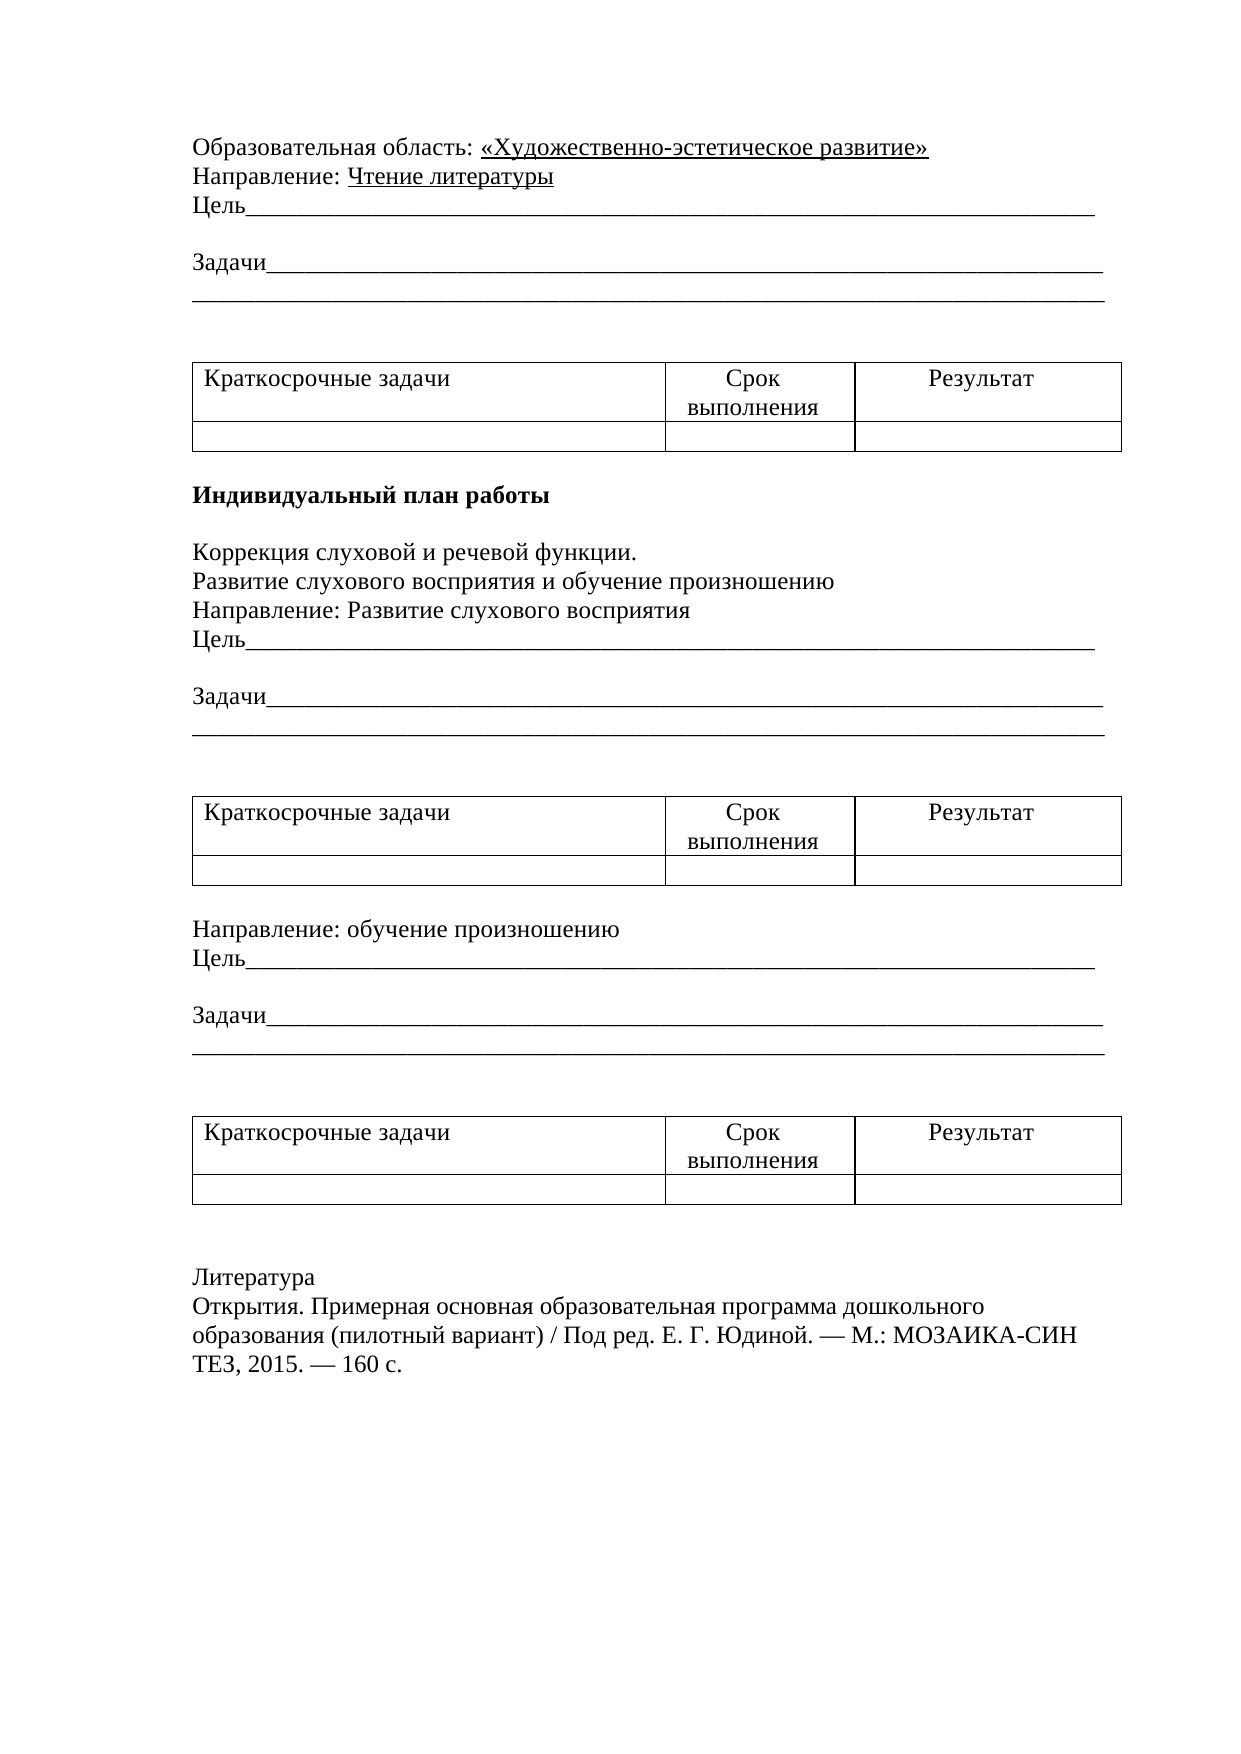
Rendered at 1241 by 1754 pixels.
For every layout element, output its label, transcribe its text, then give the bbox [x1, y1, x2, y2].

table_header Результат [856, 363, 1121, 421]
table_header Краткосрочные задачи [193, 363, 665, 421]
text Цель___________________________________________________________________ [192, 943, 1122, 972]
text Коррекция слуховой и речевой функции. [192, 537, 1108, 566]
text Направление: Развитие слухового восприятия [192, 595, 1108, 624]
table_header Результат [856, 1117, 1121, 1174]
text Цель___________________________________________________________________ [192, 190, 1122, 218]
table_header Срок выполнения [666, 797, 854, 855]
table_header Срок выполнения [666, 363, 854, 421]
table_header Срок выполнения [666, 1117, 854, 1174]
table_header Результат [856, 797, 1121, 855]
text Цель___________________________________________________________________ [192, 624, 1122, 652]
table_cell [856, 422, 1121, 451]
text Задачи__________________________________________________________________________________________________________________________________________ [192, 681, 1108, 739]
text Задачи__________________________________________________________________________________________________________________________________________ [192, 1001, 1108, 1058]
table_cell [193, 422, 665, 451]
table_header Краткосрочные задачи [193, 797, 665, 855]
text Открытия. Примерная основная образовательная программа дошкольного образования (пилотный вариант) / Под ред. Е. Г. Юдиной. — М.: МОЗАИКА-СИН ТЕЗ, 2015. — 160 с. [192, 1291, 1122, 1377]
text Направление: Чтение литературы [192, 161, 1108, 190]
text Образовательная область: «Художественно-эстетическое развитие» [192, 132, 1108, 161]
table_cell [666, 1175, 854, 1204]
text Индивидуальный план работы [192, 480, 1108, 509]
text Развитие слухового восприятия и обучение произношению [192, 566, 1108, 595]
text Задачи__________________________________________________________________________________________________________________________________________ [192, 247, 1108, 305]
table_header Краткосрочные задачи [193, 1117, 665, 1174]
text Направление: обучение произношению [192, 914, 1108, 943]
table_cell [666, 856, 854, 884]
table_cell [856, 1175, 1121, 1204]
table_cell [193, 1175, 665, 1204]
table_cell [666, 422, 854, 451]
table_cell [193, 856, 665, 884]
text Литература [192, 1262, 1108, 1291]
table_cell [856, 856, 1121, 884]
